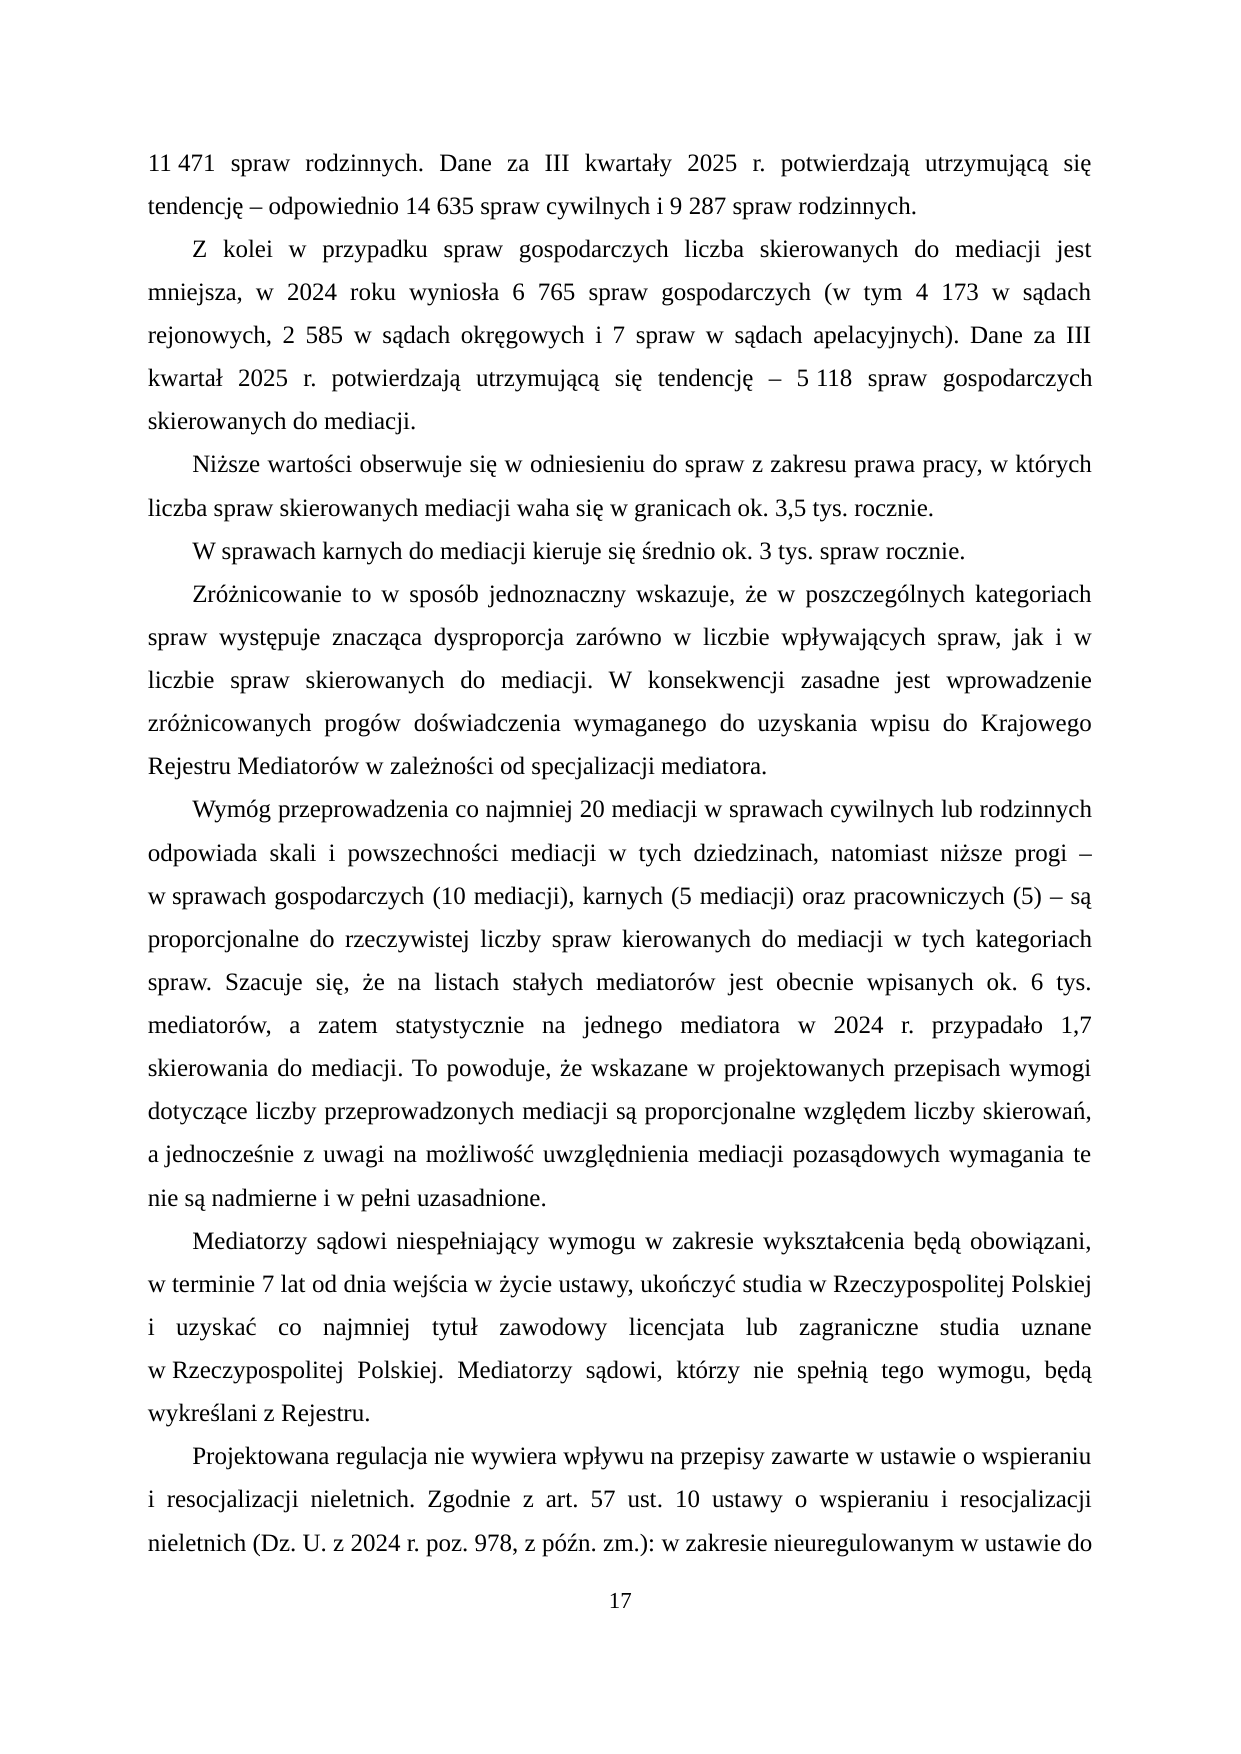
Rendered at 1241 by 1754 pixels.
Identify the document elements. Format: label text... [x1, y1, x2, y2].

text Zróżnicowanie to w sposób jednoznaczny wskazuje, że w poszczególnych kategoriach spraw występuje znacząca dysproporcja zarówno w liczbie wpływających spraw, jak i w liczbie spraw skierowanych do mediacji. W konsekwencji zasadne jest wprowadzenie zróżnicowanych progów doświadczenia wymaganego do uzyskania wpisu do Krajowego Rejestru Mediatorów w zależności od specjalizacji mediatora. [148, 579, 1093, 780]
text Mediatorzy sądowi niespełniający wymogu w zakresie wykształcenia będą obowiązani, w terminie 7 lat od dnia wejścia w życie ustawy, ukończyć studia w Rzeczypospolitej Polskiej i uzyskać co najmniej tytuł zawodowy licencjata lub zagraniczne studia uznane w Rzeczypospolitej Polskiej. Mediatorzy sądowi, którzy nie spełnią tego wymogu, będą wykreślani z Rejestru. [148, 1226, 1093, 1427]
text Niższe wartości obserwuje się w odniesieniu do spraw z zakresu prawa pracy, w których liczba spraw skierowanych mediacji waha się w granicach ok. 3,5 tys. rocznie. [148, 449, 1093, 521]
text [148, 148, 1093, 219]
text W sprawach karnych do mediacji kieruje się średnio ok. 3 tys. spraw rocznie. [148, 536, 1093, 564]
text Z kolei w przypadku spraw gospodarczych liczba skierowanych do mediacji jest mniejsza, w 2024 roku wyniosła 6 765 spraw gospodarczych (w tym 4 173 w sądach rejonowych, 2 585 w sądach okręgowych i 7 spraw w sądach apelacyjnych). Dane za III kwartał 2025 r. potwierdzają utrzymującą się tendencję – 5 118 spraw gospodarczych skierowanych do mediacji. [148, 234, 1093, 435]
text Wymóg przeprowadzenia co najmniej 20 mediacji w sprawach cywilnych lub rodzinnych odpowiada skali i powszechności mediacji w tych dziedzinach, natomiast niższe progi – w sprawach gospodarczych (10 mediacji), karnych (5 mediacji) oraz pracowniczych (5) – są proporcjonalne do rzeczywistej liczby spraw kierowanych do mediacji w tych kategoriach spraw. Szacuje się, że na listach stałych mediatorów jest obecnie wpisanych ok. 6 tys. mediatorów, a zatem statystycznie na jednego mediatora w 2024 r. przypadało 1,7 skierowania do mediacji. To powoduje, że wskazane w projektowanych przepisach wymogi dotyczące liczby przeprowadzonych mediacji są proporcjonalne względem liczby skierowań, a jednocześnie z uwagi na możliwość uwzględnienia mediacji pozasądowych wymagania te nie są nadmierne i w pełni uzasadnione. [148, 794, 1093, 1211]
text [148, 1441, 1093, 1556]
